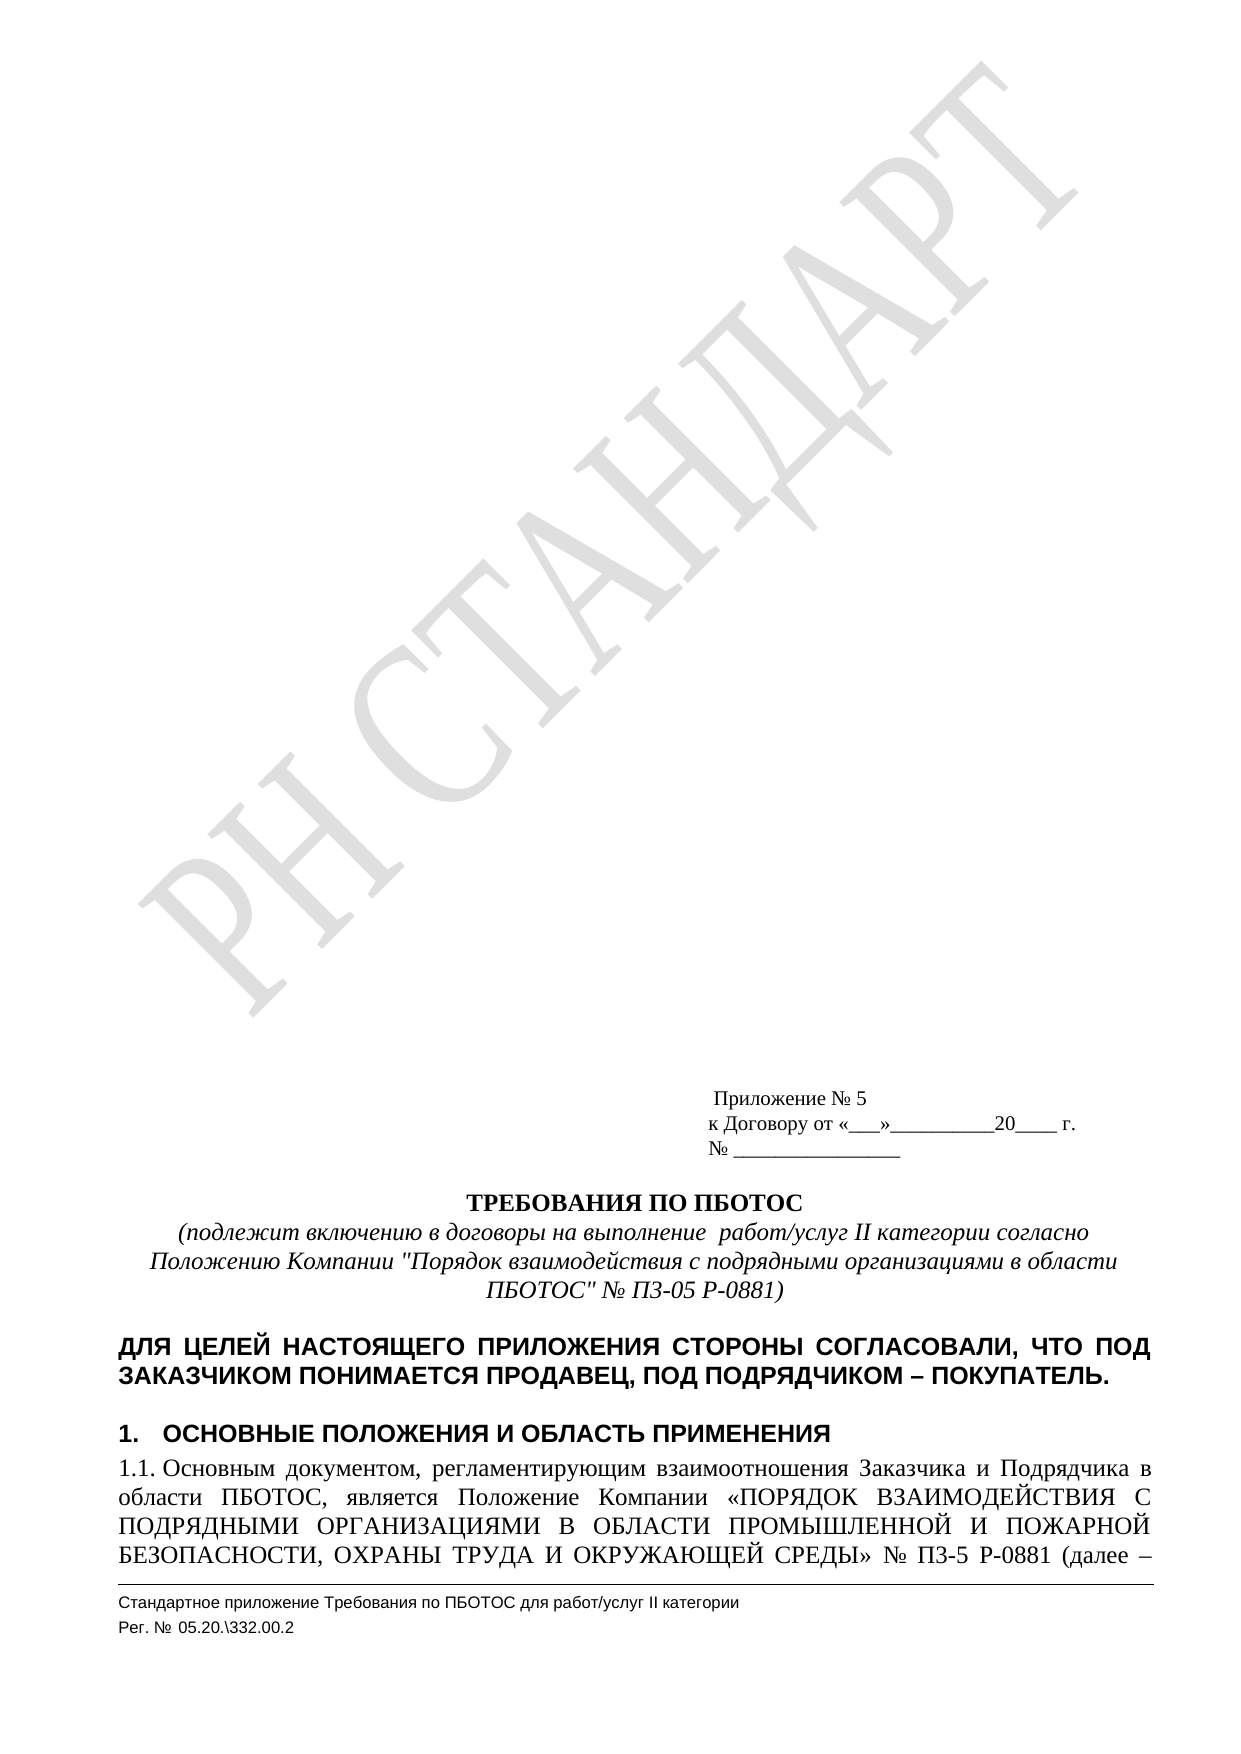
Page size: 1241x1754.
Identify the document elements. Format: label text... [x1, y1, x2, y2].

subtitle Для целей настоящего приложения стороны согласовали, что под заказчиком понимается продавец, под подрядчиком – покупатель. [118, 1332, 1152, 1390]
text Приложение № 5 [634, 1085, 1152, 1110]
list Основным документом, регламентирующим взаимоотношения Заказчика и Подрядчика в области ПБОТОС, является Положение Компании «ПОРЯДОК ВЗАИМОДЕЙСТВИЯ С ПОДРЯДНЫМИ ОРГАНИЗАЦИЯМИ В ОБЛАСТИ ПРОМЫШЛЕННОЙ И ПОЖАРНОЙ БЕЗОПАСНОСТИ, ОХРАНЫ ТРУДА И ОКРУЖАЮЩЕЙ СРЕДЫ» № П3-5 Р-0881 (далее – Положение), составляющее неотъемлемую частью Договора от «___»__________20____ г. № ________________ (далее – Договор). Во всем, что не оговорено настоящими Требованиями, Стороны руководствуются действующим законодательством РФ и Положением. Соблюдение требований Положения является обязательным для Подрядчика. [118, 1453, 1152, 1568]
text (подлежит включению в договоры на выполнение работ/услуг II категории согласно Положению Компании "Порядок взаимодействия с подрядными организациями в области ПБОТОС" № П3-05 Р-0881) [118, 1217, 1152, 1303]
subtitle ОСНОВНЫЕ ПОЛОЖЕНИЯ И ОБЛАСТЬ ПРИМЕНЕНИЯ [118, 1418, 1152, 1447]
text ТРЕБОВАНИЯ ПО ПБОТОС [118, 1188, 1152, 1217]
text № ________________ [708, 1135, 1152, 1160]
text к Договору от «___»__________20____ г. [708, 1110, 1152, 1135]
